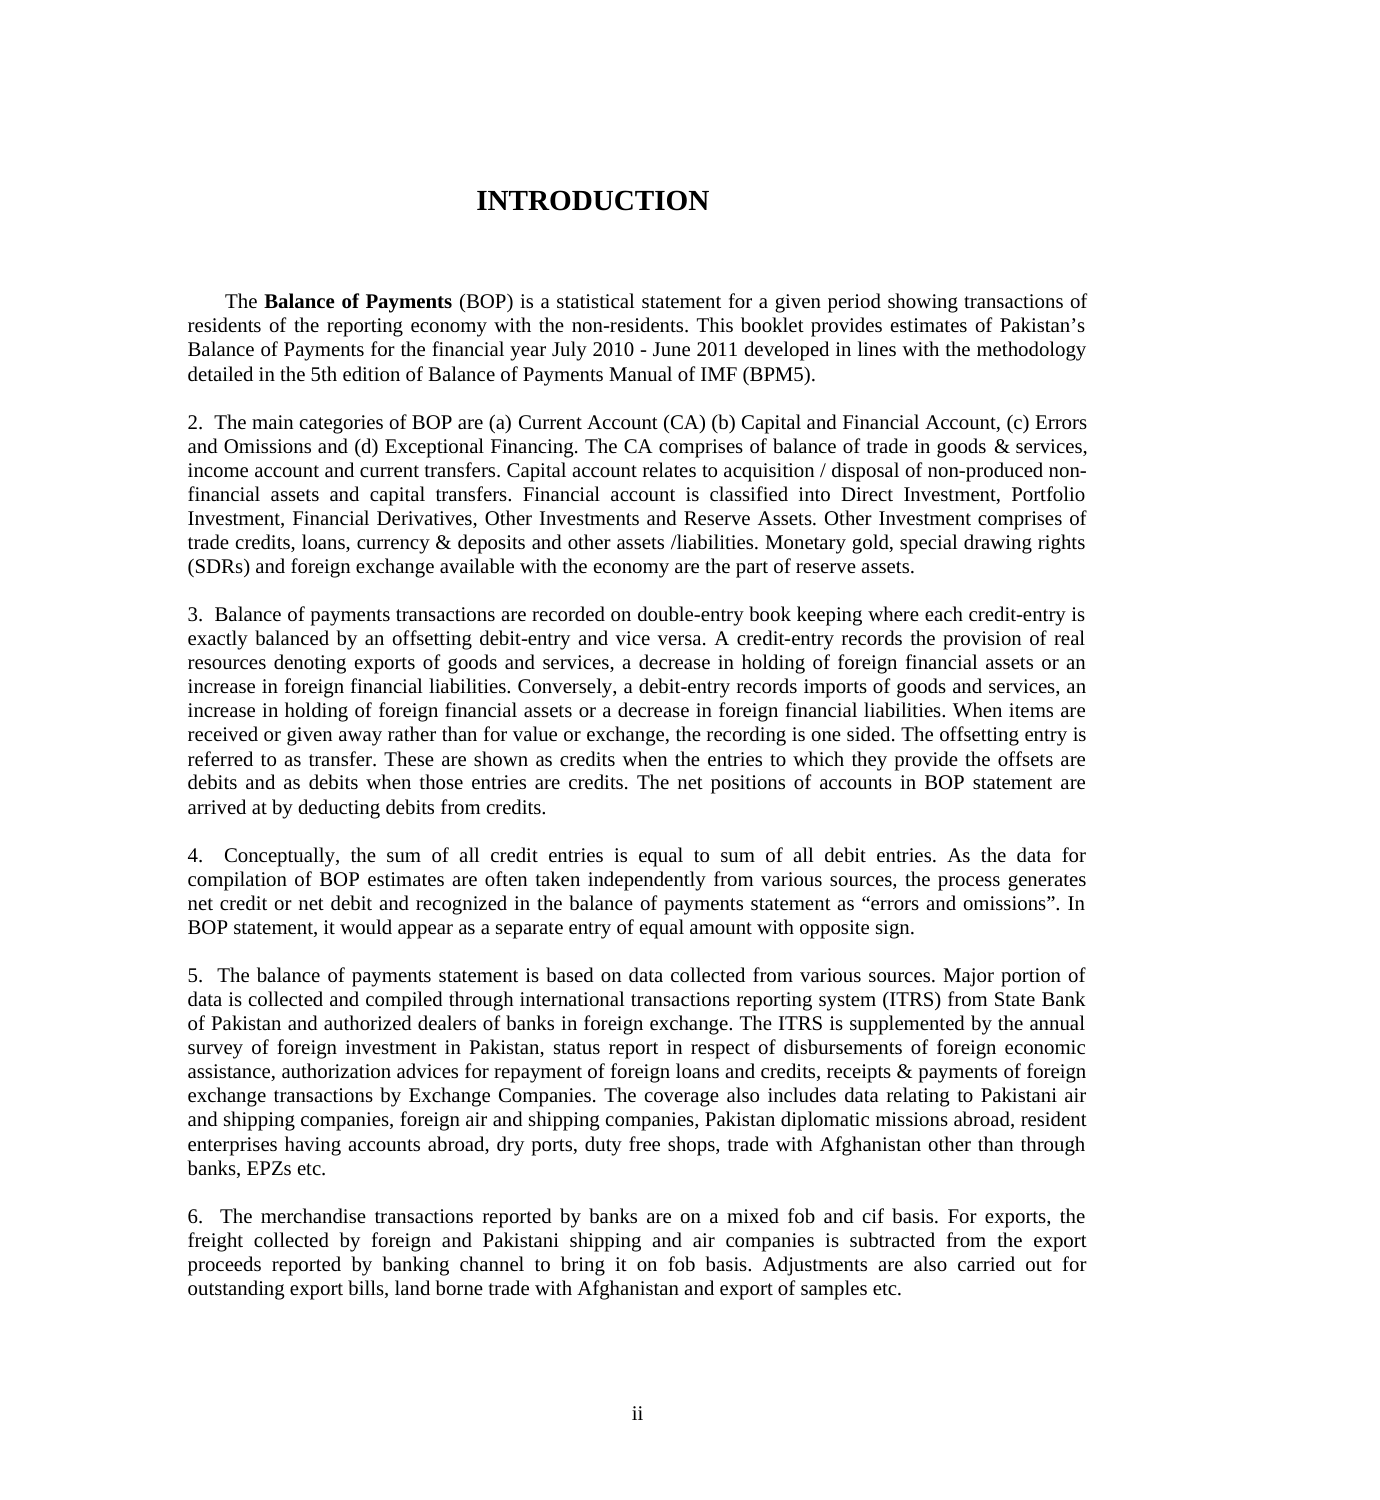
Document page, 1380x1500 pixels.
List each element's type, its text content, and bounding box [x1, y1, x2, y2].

text 4. Conceptually, the sum of all credit entries is equal to sum of all debit entries. As the data for compilation of BOP estimates are often taken independently from various sources, the process generates net credit or net debit and recognized in the balance of payments statement as “errors and omissions”. In BOP statement, it would appear as a separate entry of equal amount with opposite sign. [187, 843, 1087, 939]
text 3. Balance of payments transactions are recorded on double-entry book keeping where each credit-entry is exactly balanced by an offsetting debit-entry and vice versa. A credit-entry records the provision of real resources denoting exports of goods and services, a decrease in holding of foreign financial assets or an increase in foreign financial liabilities. Conversely, a debit-entry records imports of goods and services, an increase in holding of foreign financial assets or a decrease in foreign financial liabilities. When items are received or given away rather than for value or exchange, the recording is one sided. The offsetting entry is referred to as transfer. These are shown as credits when the entries to which they provide the offsets are debits and as debits when those entries are credits. The net positions of accounts in BOP statement are arrived at by deducting debits from credits. [187, 602, 1087, 819]
text 5. The balance of payments statement is based on data collected from various sources. Major portion of data is collected and compiled through international transactions reporting system (ITRS) from State Bank of Pakistan and authorized dealers of banks in foreign exchange. The ITRS is supplemented by the annual survey of foreign investment in Pakistan, status report in respect of disbursements of foreign economic assistance, authorization advices for repayment of foreign loans and credits, receipts & payments of foreign exchange transactions by Exchange Companies. The coverage also includes data relating to Pakistani air and shipping companies, foreign air and shipping companies, Pakistan diplomatic missions abroad, resident enterprises having accounts abroad, dry ports, duty free shops, trade with Afghanistan other than through banks, EPZs etc. [187, 963, 1087, 1179]
text The Balance of Payments (BOP) is a statistical statement for a given period showing transactions of residents of the reporting economy with the non-residents. This booklet provides estimates of Pakistan’s Balance of Payments for the financial year July 2010 - June 2011 developed in lines with the methodology detailed in the 5th edition of Balance of Payments Manual of IMF (BPM5). [187, 289, 1087, 386]
title INTRODUCTION [187, 183, 998, 217]
text 6. The merchandise transactions reported by banks are on a mixed fob and cif basis. For exports, the freight collected by foreign and Pakistani shipping and air companies is subtracted from the export proceeds reported by banking channel to bring it on fob basis. Adjustments are also carried out for outstanding export bills, land borne trade with Afghanistan and export of samples etc. [187, 1204, 1087, 1300]
text 2. The main categories of BOP are (a) Current Account (CA) (b) Capital and Financial Account, (c) Errors and Omissions and (d) Exceptional Financing. The CA comprises of balance of trade in goods & services, income account and current transfers. Capital account relates to acquisition / disposal of non-produced non-financial assets and capital transfers. Financial account is classified into Direct Investment, Portfolio Investment, Financial Derivatives, Other Investments and Reserve Assets. Other Investment comprises of trade credits, loans, currency & deposits and other assets /liabilities. Monetary gold, special drawing rights (SDRs) and foreign exchange available with the economy are the part of reserve assets. [187, 409, 1087, 578]
